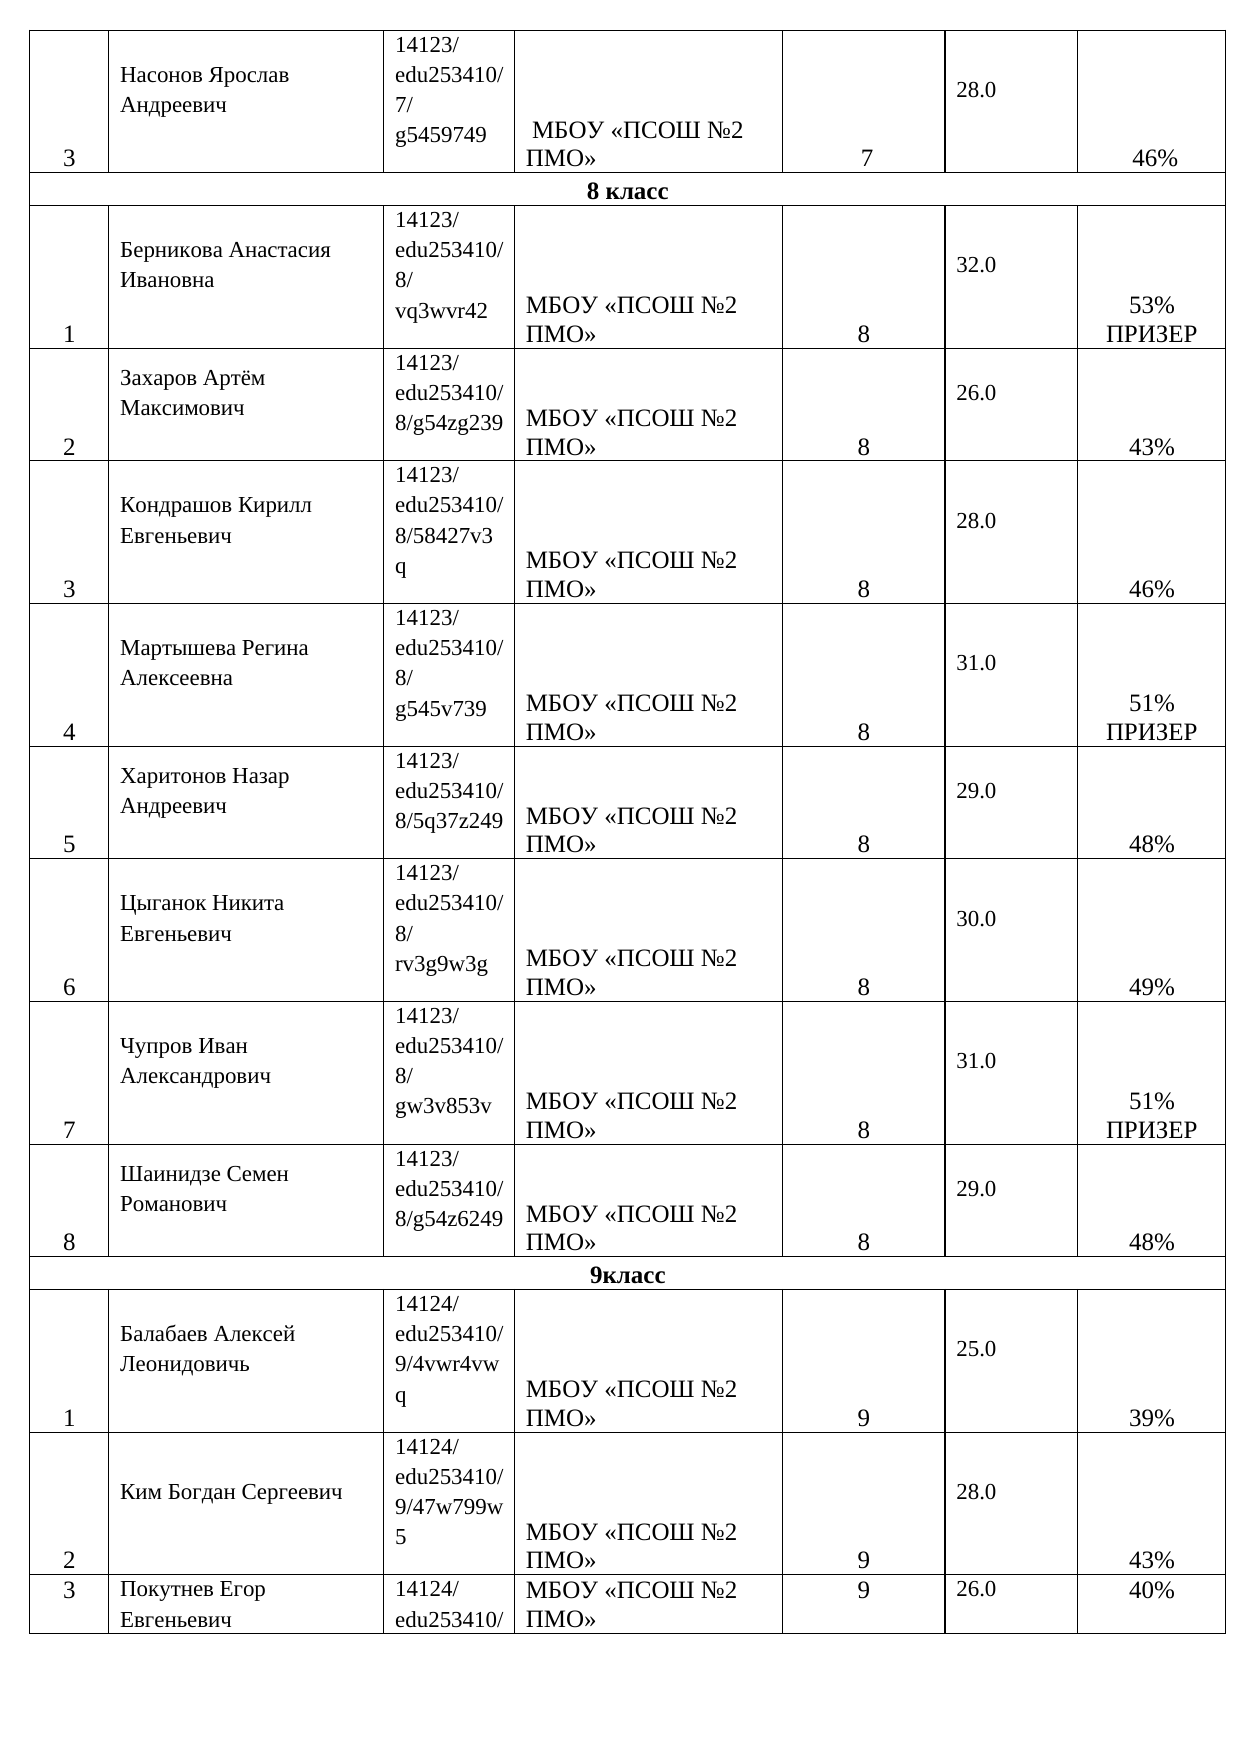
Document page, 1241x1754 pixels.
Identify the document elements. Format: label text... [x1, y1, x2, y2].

table_cell 53% ПРИЗЕР [1078, 206, 1225, 348]
table_cell 3 [30, 461, 108, 603]
table_cell 14123/edu253410/8/5q37z249 [384, 747, 514, 858]
table_cell 8 класс [30, 173, 1225, 205]
table_cell Чупров Иван Александрович [109, 1002, 383, 1144]
table_cell Мартышева Регина Алексеевна [109, 604, 383, 746]
table_cell 26.0 [946, 1575, 1077, 1633]
table_cell 48% [1078, 747, 1225, 858]
table_cell 1 [30, 1290, 108, 1432]
table_cell 8 [783, 349, 944, 460]
table_cell МБОУ «ПСОШ №2 ПМО» [515, 206, 782, 348]
table_cell 14123/edu253410/8/g545v739 [384, 604, 514, 746]
table_cell 14123/edu253410/8/vq3wvr42 [384, 206, 514, 348]
table_cell 46% [1078, 461, 1225, 603]
table_cell 51% ПРИЗЕР [1078, 1002, 1225, 1144]
table_cell 7 [783, 31, 944, 172]
table_cell 28.0 [946, 1433, 1077, 1574]
table_cell 14123/edu253410/8/58427v3q [384, 461, 514, 603]
table_cell 8 [783, 206, 944, 348]
table_cell Кондрашов Кирилл Евгеньевич [109, 461, 383, 603]
table_cell Шаинидзе Семен Романович [109, 1145, 383, 1256]
table_cell 8 [783, 1145, 944, 1256]
table_cell 9 [783, 1290, 944, 1432]
table_cell Насонов Ярослав Андреевич [109, 31, 383, 172]
table_cell 3 [30, 31, 108, 172]
table_cell МБОУ «ПСОШ №2 ПМО» [515, 1145, 782, 1256]
table_cell МБОУ «ПСОШ №2 ПМО» [515, 461, 782, 603]
table_cell 48% [1078, 1145, 1225, 1256]
table_cell 3 [30, 1575, 108, 1633]
table_cell 9 [783, 1575, 944, 1633]
table_cell 40% [1078, 1575, 1225, 1633]
table_cell 30.0 [946, 859, 1077, 1001]
table_cell Балабаев Алексей Леонидовичь [109, 1290, 383, 1432]
table_cell 26.0 [946, 349, 1077, 460]
table_cell 31.0 [946, 604, 1077, 746]
table_cell 28.0 [946, 31, 1077, 172]
table_cell МБОУ «ПСОШ №2 ПМО» [515, 1433, 782, 1574]
table_cell 14123/edu253410/8/g54zg239 [384, 349, 514, 460]
table_cell 25.0 [946, 1290, 1077, 1432]
table_cell МБОУ «ПСОШ №2 ПМО» [515, 1290, 782, 1432]
table_cell 7 [30, 1002, 108, 1144]
table_cell Ким Богдан Сергеевич [109, 1433, 383, 1574]
table_cell МБОУ «ПСОШ №2 ПМО» [515, 604, 782, 746]
table_cell 4 [30, 604, 108, 746]
table_cell МБОУ «ПСОШ №2 ПМО» [515, 859, 782, 1001]
table_cell Берникова Анастасия Ивановна [109, 206, 383, 348]
table_cell 8 [30, 1145, 108, 1256]
table_cell Харитонов Назар Андреевич [109, 747, 383, 858]
table_cell 39% [1078, 1290, 1225, 1432]
table_cell 5 [30, 747, 108, 858]
table_cell 14123/edu253410/8/gw3v853v [384, 1002, 514, 1144]
table_cell 14124/edu253410/9/4vwr4vwq [384, 1290, 514, 1432]
table_cell 8 [783, 1002, 944, 1144]
table_cell 6 [30, 859, 108, 1001]
table_cell 8 [783, 604, 944, 746]
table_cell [109, 1575, 383, 1633]
table_cell 14123/edu253410/8/g54z6249 [384, 1145, 514, 1256]
table_cell МБОУ «ПСОШ №2 ПМО» [515, 1002, 782, 1144]
table_cell 8 [783, 747, 944, 858]
table_cell 14123/edu253410/8/rv3g9w3g [384, 859, 514, 1001]
table_cell МБОУ «ПСОШ №2 ПМО» [515, 747, 782, 858]
table_cell 1 [30, 206, 108, 348]
table_cell 9 [783, 1433, 944, 1574]
table_cell 8 [783, 859, 944, 1001]
table_cell 8 [783, 461, 944, 603]
table_cell 43% [1078, 349, 1225, 460]
table_cell 14124/edu253410/9/47w799w5 [384, 1433, 514, 1574]
table_cell Захаров Артём Максимович [109, 349, 383, 460]
table_cell 51% ПРИЗЕР [1078, 604, 1225, 746]
table_cell 32.0 [946, 206, 1077, 348]
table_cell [384, 1575, 514, 1633]
table_cell 49% [1078, 859, 1225, 1001]
table_cell 29.0 [946, 1145, 1077, 1256]
table_cell 2 [30, 1433, 108, 1574]
table_cell 43% [1078, 1433, 1225, 1574]
table_cell 29.0 [946, 747, 1077, 858]
table_cell МБОУ «ПСОШ №2 ПМО» [515, 349, 782, 460]
table_cell 2 [30, 349, 108, 460]
table_cell 14123/edu253410/7/g5459749 [384, 31, 514, 172]
table_cell Цыганок Никита Евгеньевич [109, 859, 383, 1001]
table_cell 9класс [30, 1257, 1225, 1289]
table_cell 28.0 [946, 461, 1077, 603]
table_cell МБОУ «ПСОШ №2 ПМО» [515, 1575, 782, 1633]
table_cell МБОУ «ПСОШ №2 ПМО» [515, 31, 782, 172]
table_cell 31.0 [946, 1002, 1077, 1144]
table_cell 46% [1078, 31, 1225, 172]
